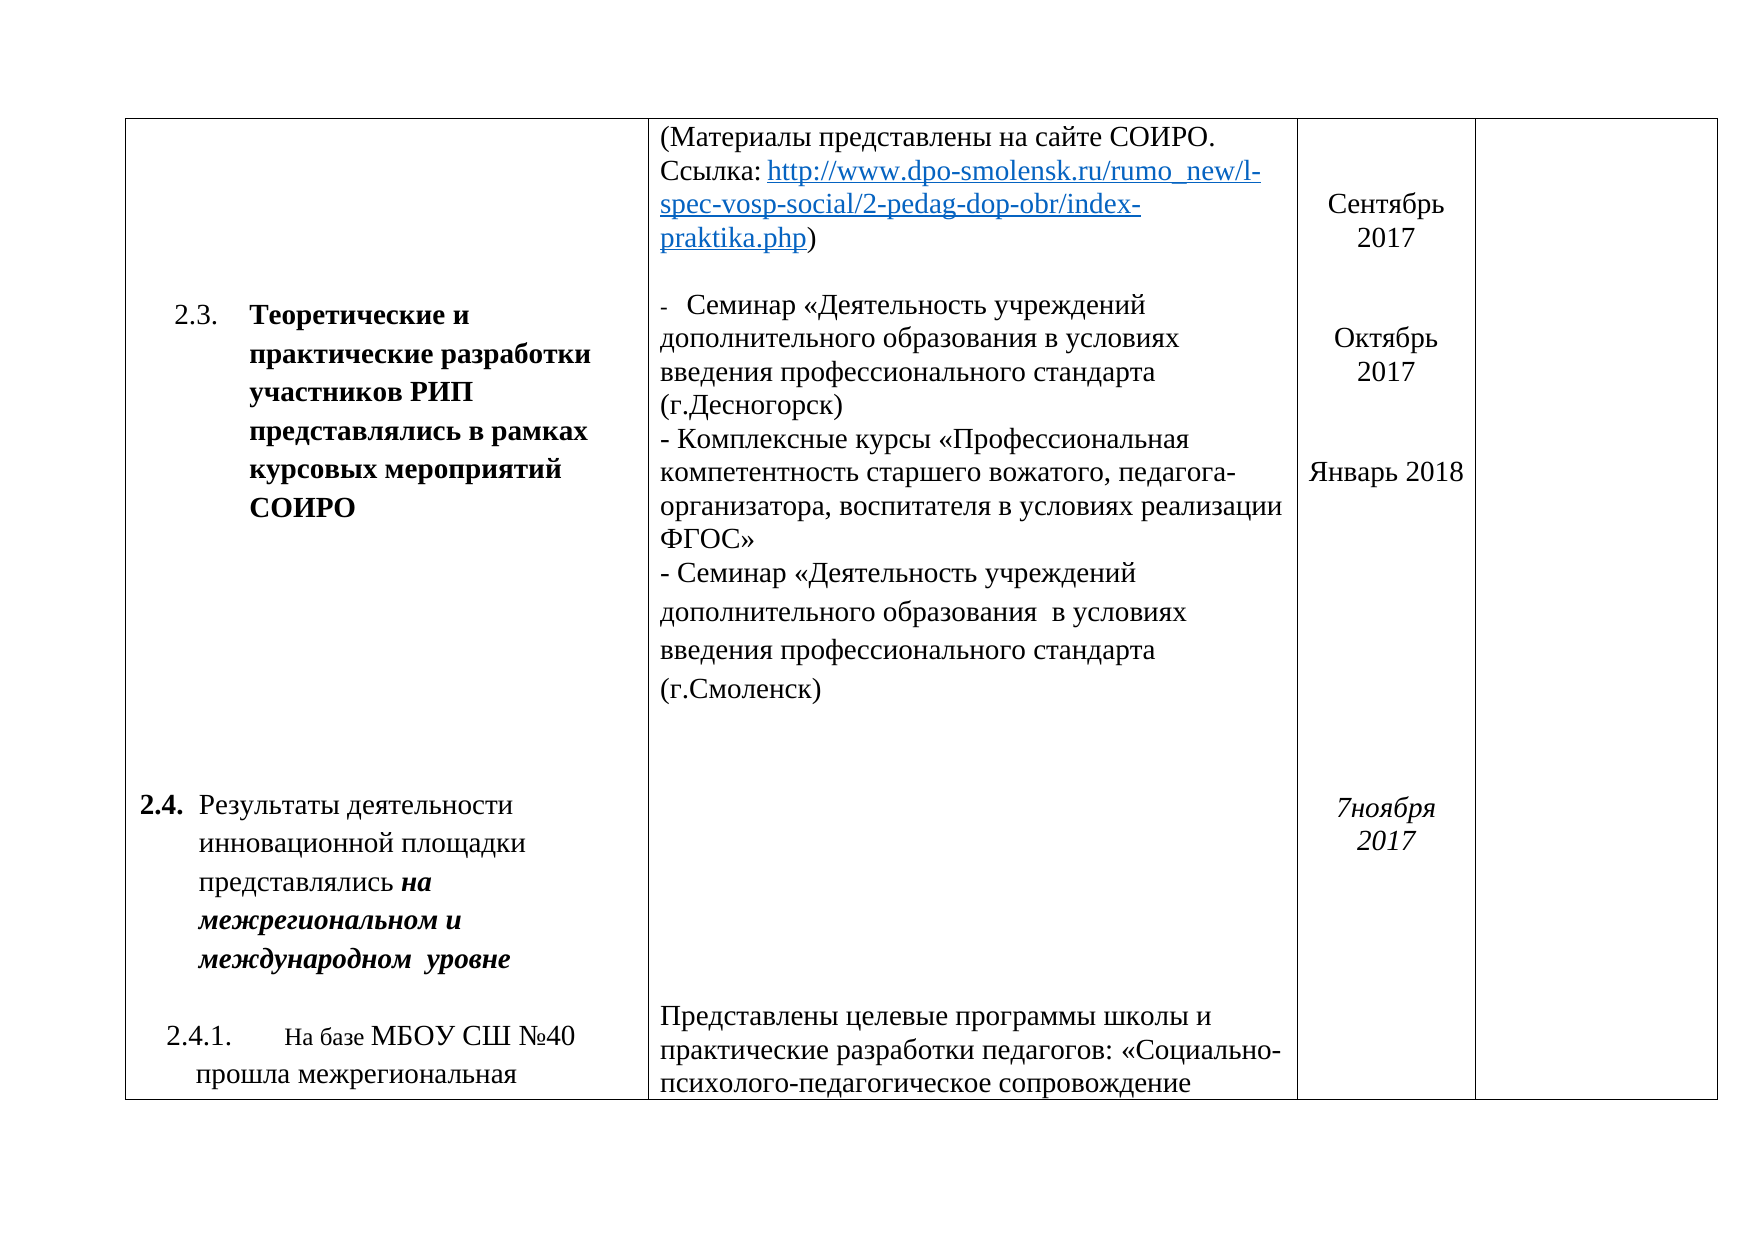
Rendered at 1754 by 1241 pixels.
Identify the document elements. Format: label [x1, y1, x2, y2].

table_cell [1476, 119, 1717, 1099]
table_cell [649, 119, 1297, 1099]
table_cell [126, 119, 648, 1099]
table_cell [1298, 119, 1475, 1099]
